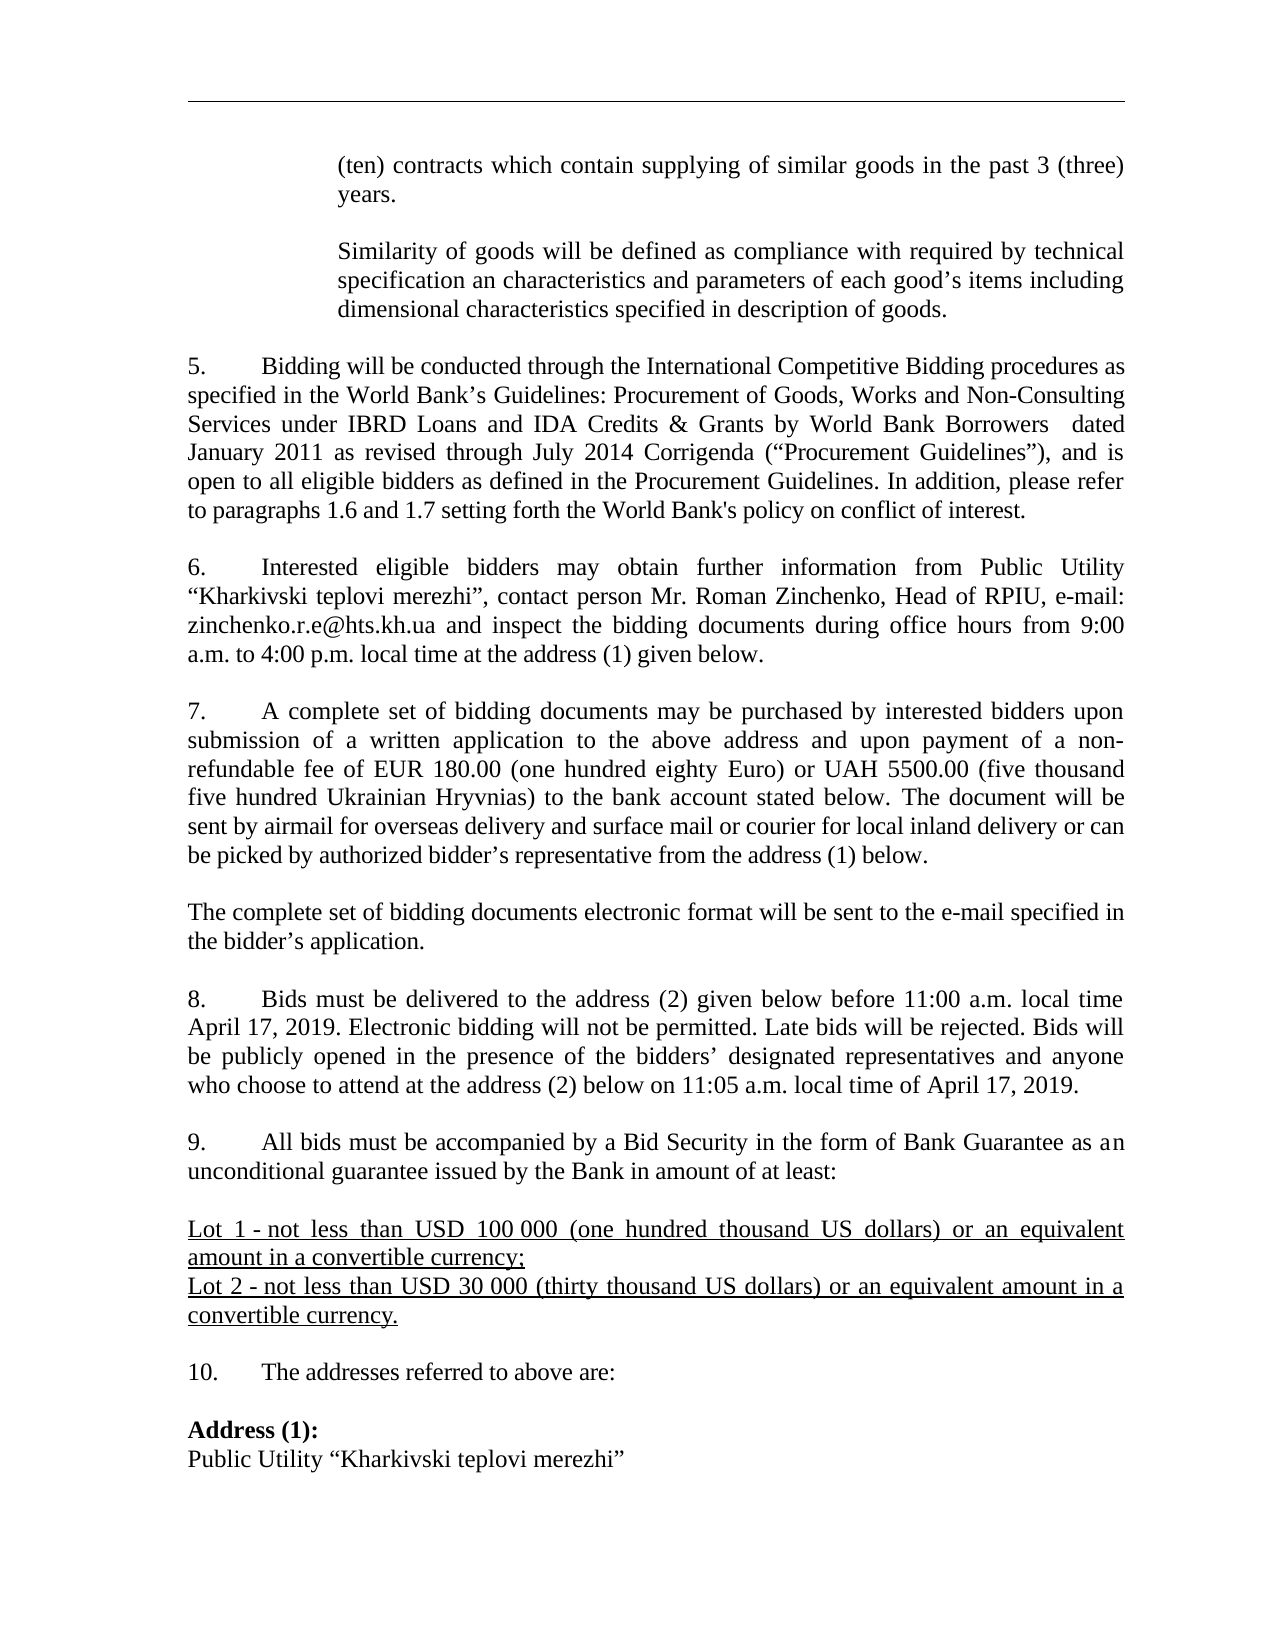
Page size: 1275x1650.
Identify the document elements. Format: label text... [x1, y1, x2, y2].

text Address (1): [187, 1415, 1125, 1444]
list 5. Bidding will be conducted through the International Competitive Bidding procedures as specified in the World Bank’s Guidelines: Procurement of Goods, Works and Non-Consulting Services under IBRD Loans and IDA Credits & Grants by World Bank Borrowers dated January 2011 as revised through July 2014 Corrigenda (“Procurement Guidelines”), and is open to all eligible bidders as defined in the Procurement Guidelines. In addition, please refer to paragraphs 1.6 and 1.7 setting forth the World Bank's policy on conflict of interest. [187, 351, 1125, 524]
list 8. Bids must be delivered to the address (2) given below before 11:00 a.m. local time April 17, 2019. Electronic bidding will not be permitted. Late bids will be rejected. Bids will be publicly opened in the presence of the bidders’ designated representatives and anyone who choose to attend at the address (2) below on 11:05 a.m. local time of April 17, 2019. [187, 984, 1125, 1099]
list 7. A complete set of bidding documents may be purchased by interested bidders upon submission of a written application to the above address and upon payment of a non-refundable fee of EUR 180.00 (one hundred eighty Euro) or UAH 5500.00 (five thousand five hundred Ukrainian Hryvnias) to the bank account stated below. The document will be sent by airmail for overseas delivery and surface mail or courier for local inland delivery or can be picked by authorized bidder’s representative from the address (1) below. [187, 696, 1125, 869]
text Lot 2 - not less than USD 30 000 (thirty thousand US dollars) or an equivalent amount in a convertible currency. [187, 1271, 1125, 1329]
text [337, 150, 1125, 207]
list The complete set of bidding documents electronic format will be sent to the e-mail specified in the bidder’s application. [187, 897, 1125, 955]
text Public Utility “Kharkivski teplovi merezhi” [187, 1444, 1125, 1472]
text Lot 1 - not less than USD 100 000 (one hundred thousand US dollars) or an equivalent amount in a convertible currency; [187, 1240, 1125, 1271]
list 9. All bids must be accompanied by a Bid Security in the form of Bank Guarantee as an unconditional guarantee issued by the Bank in amount of at least: [187, 1127, 1125, 1185]
list 10. The addresses referred to above are: [187, 1357, 1125, 1386]
list 6. Interested eligible bidders may obtain further information from Public Utility “Kharkivski teplovi merezhi”, contact person Mr. Roman Zinchenko, Head of RPIU, e-mail: zinchenko.r.e@hts.kh.ua and inspect the bidding documents during office hours from 9:00 a.m. to 4:00 p.m. local time at the address (1) given below. [187, 552, 1125, 667]
text Similarity of goods will be defined as compliance with required by technical specification an characteristics and parameters of each good’s items including dimensional characteristics specified in description of goods. [337, 236, 1125, 322]
text Lot 1 - not less than USD 100 000 (one hundred thousand US dollars) or an equivalent amount in a convertible currency; [187, 1185, 1125, 1239]
